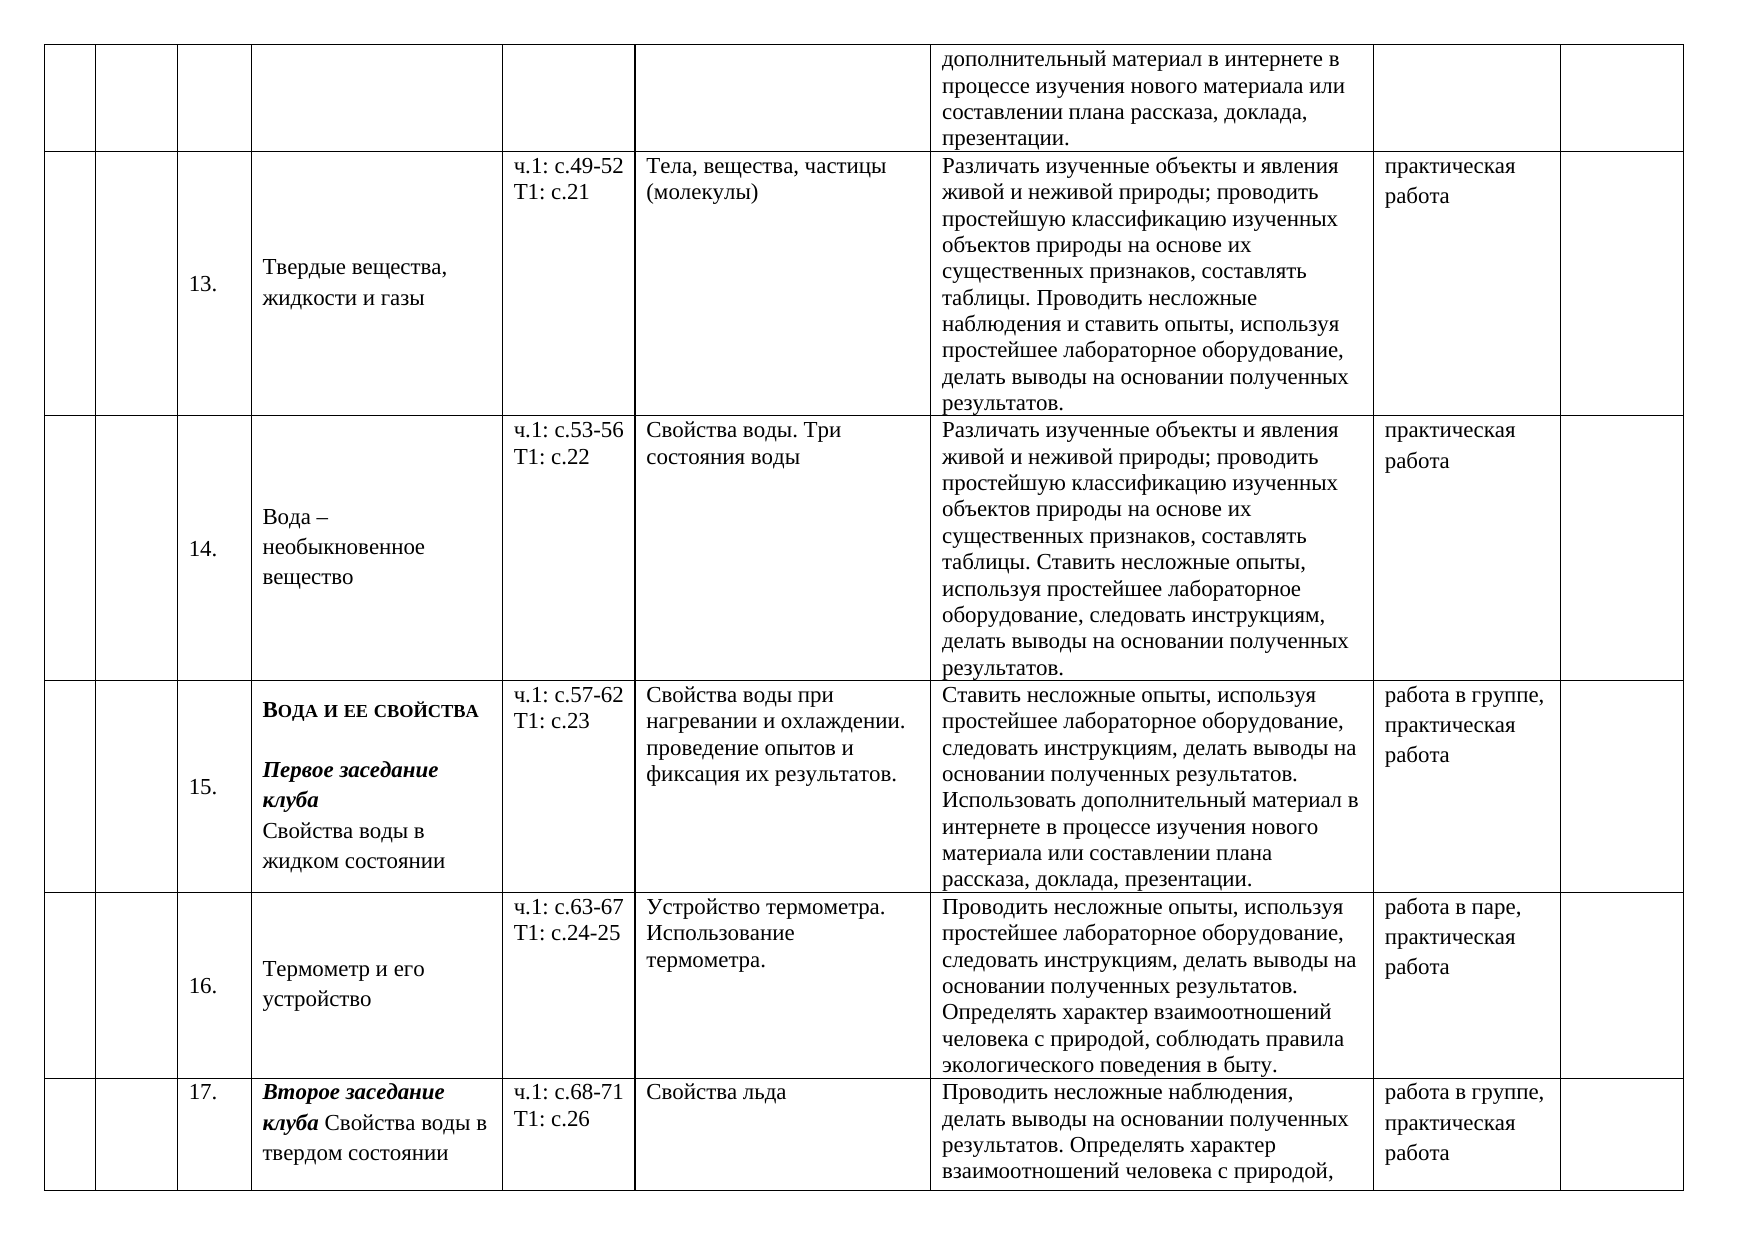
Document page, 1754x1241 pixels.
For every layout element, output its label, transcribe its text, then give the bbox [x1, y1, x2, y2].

table_cell ч.1: с.57-62 Т1: с.23 [503, 681, 634, 892]
table_cell [96, 152, 177, 415]
table_cell [1561, 152, 1683, 415]
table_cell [1374, 45, 1560, 151]
table_cell Тела, вещества, частицы (молекулы) [636, 152, 930, 415]
table_cell ч.1: с.53-56 Т1: с.22 [503, 416, 634, 680]
table_cell работа в паре, практическая работа [1374, 893, 1560, 1077]
table_cell Свойства льда [636, 1079, 930, 1190]
table_cell [45, 152, 95, 415]
table_cell [96, 1079, 177, 1190]
table_cell [45, 681, 95, 892]
table_cell Устройство термометра. Использование термометра. [636, 893, 930, 1077]
table_cell Проводить несложные опыты, используя простейшее лабораторное оборудование, следовать инструкциям, делать выводы на основании полученных результатов. Определять характер взаимоотношений человека с природой, соблюдать правила экологического поведения в быту. [931, 893, 1373, 1077]
table_cell [178, 893, 251, 1077]
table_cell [503, 45, 634, 151]
table_cell [1561, 1079, 1683, 1190]
table_cell [1561, 893, 1683, 1077]
table_cell [178, 681, 251, 892]
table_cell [636, 45, 930, 151]
table_cell ч.1: с.63-67 Т1: с.24-25 [503, 893, 634, 1077]
table_cell [45, 416, 95, 680]
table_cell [1374, 1079, 1560, 1190]
table_cell практическая работа [1374, 416, 1560, 680]
table_cell Свойства воды. Три состояния воды [636, 416, 930, 680]
table_cell [178, 416, 251, 680]
table_cell [178, 152, 251, 415]
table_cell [503, 1079, 634, 1190]
table_cell Термометр и его устройство [252, 893, 502, 1077]
table_cell [45, 1079, 95, 1190]
table_cell Твердые вещества, жидкости и газы [252, 152, 502, 415]
table_cell [96, 681, 177, 892]
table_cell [931, 45, 1373, 151]
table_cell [252, 45, 502, 151]
table_cell работа в группе, практическая работа [1374, 681, 1560, 892]
table_cell [96, 45, 177, 151]
table_cell [96, 416, 177, 680]
table_cell [96, 893, 177, 1077]
table_cell Различать изученные объекты и явления живой и неживой природы; проводить простейшую классификацию изученных объектов природы на основе их существенных признаков, составлять таблицы. Ставить несложные опыты, используя простейшее лабораторное оборудование, следовать инструкциям, делать выводы на основании полученных результатов. [931, 416, 1373, 680]
table_cell практическая работа [1374, 152, 1560, 415]
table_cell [252, 1079, 502, 1190]
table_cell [931, 1079, 1373, 1190]
table_cell [1561, 681, 1683, 892]
table_cell Вода и ее свойства Первое заседание клуба Свойства воды в жидком состоянии [252, 681, 502, 892]
table_cell Свойства воды при нагревании и охлаждении. проведение опытов и фиксация их результатов. [636, 681, 930, 892]
table_cell Ставить несложные опыты, используя простейшее лабораторное оборудование, следовать инструкциям, делать выводы на основании полученных результатов. Использовать дополнительный материал в интернете в процессе изучения нового материала или составлении плана рассказа, доклада, презентации. [931, 681, 1373, 892]
table_cell [1561, 45, 1683, 151]
table_cell [45, 45, 95, 151]
table_cell Вода – необыкновенное вещество [252, 416, 502, 680]
table_cell ч.1: с.49-52 Т1: с.21 [503, 152, 634, 415]
table_cell [45, 893, 95, 1077]
table_cell [1561, 416, 1683, 680]
table_cell [178, 45, 251, 151]
table_cell [178, 1079, 251, 1190]
table_cell Различать изученные объекты и явления живой и неживой природы; проводить простейшую классификацию изученных объектов природы на основе их существенных признаков, составлять таблицы. Проводить несложные наблюдения и ставить опыты, используя простейшее лабораторное оборудование, делать выводы на основании полученных результатов. [931, 152, 1373, 415]
